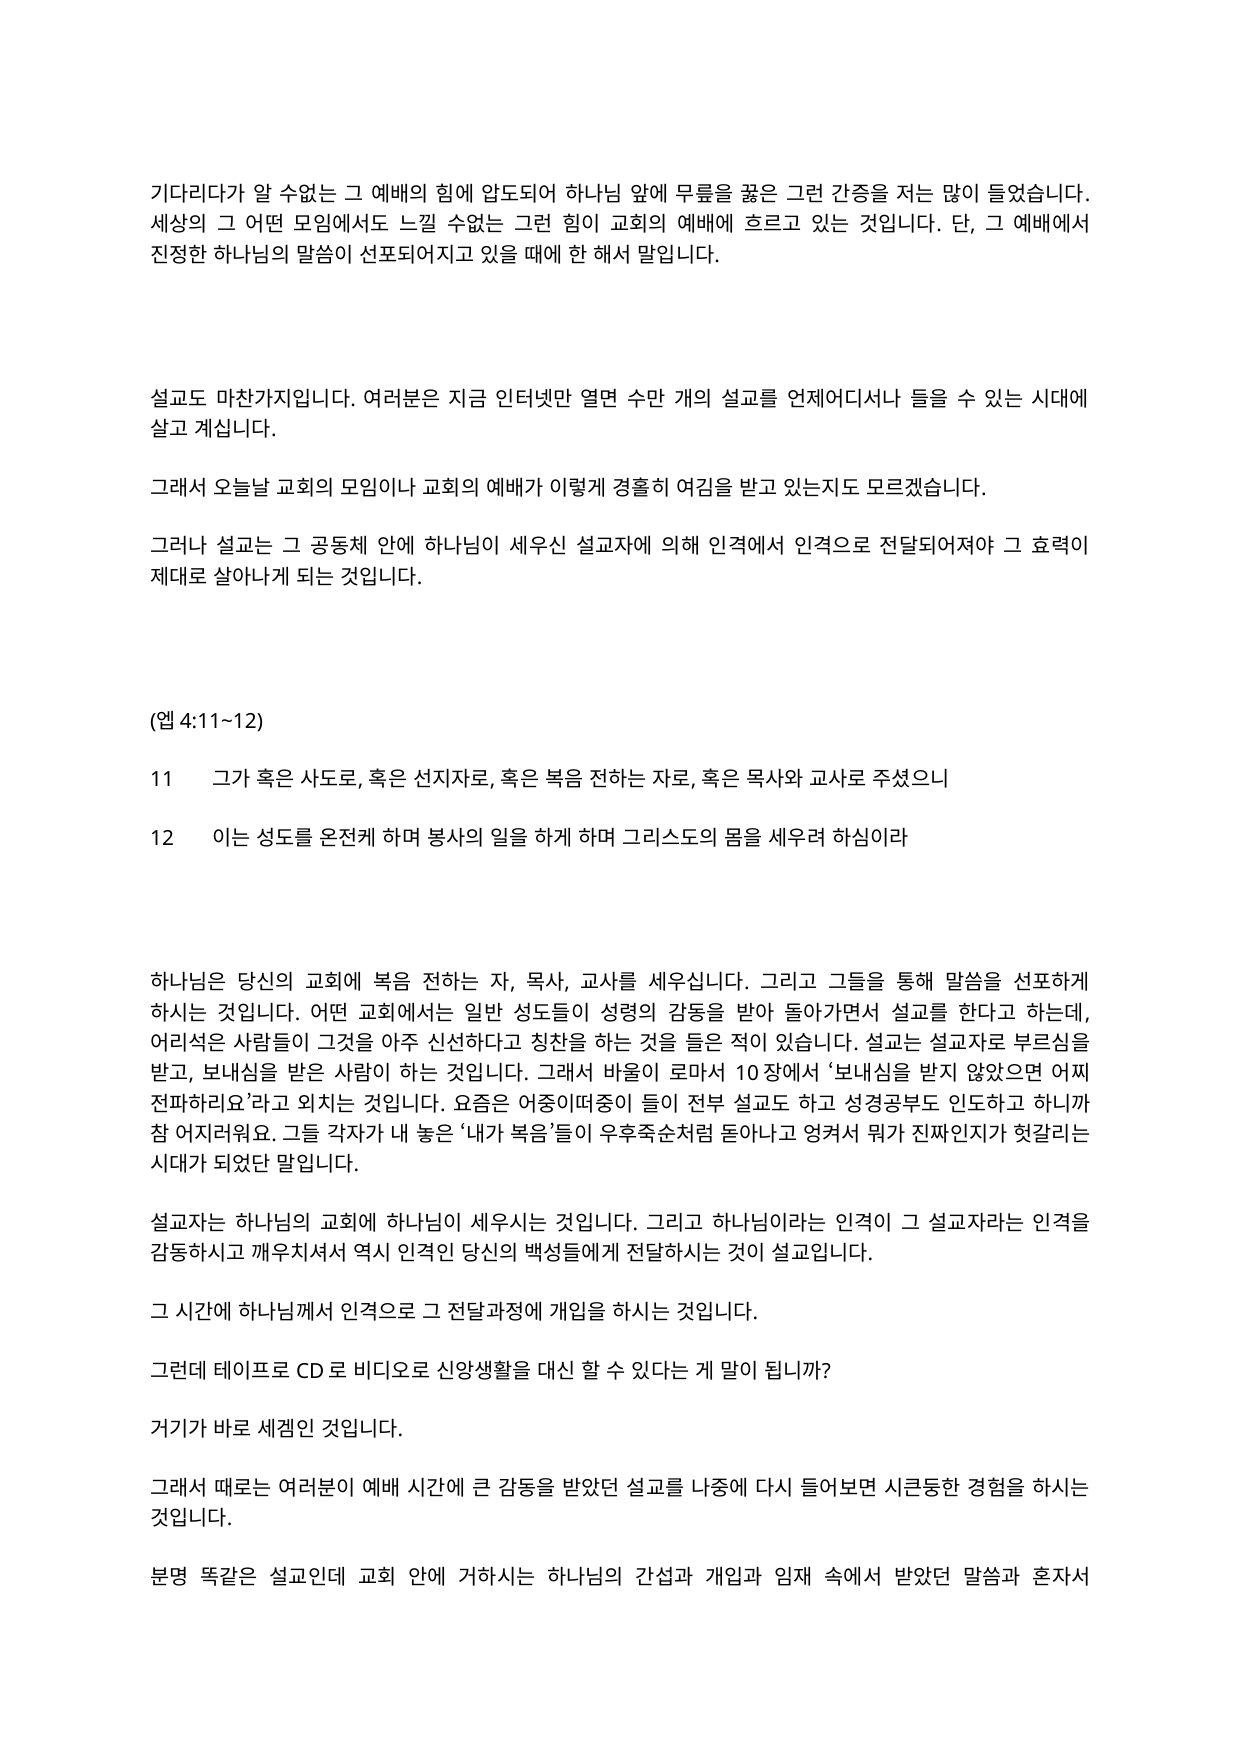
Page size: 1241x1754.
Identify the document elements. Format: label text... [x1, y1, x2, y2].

text 12 이는 성도를 온전케 하며 봉사의 일을 하게 하며 그리스도의 몸을 세우려 하심이라 [150, 821, 1090, 852]
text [150, 1560, 1090, 1591]
text (엡4:11~12) [150, 704, 1090, 734]
text 설교자는 하나님의 교회에 하나님이 세우시는 것입니다. 그리고 하나님이라는 인격이 그 설교자라는 인격을 감동하시고 깨우치셔서 역시 인격인 당신의 백성들에게 전달하시는 것이 설교입니다. [150, 1206, 1090, 1267]
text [150, 177, 1090, 268]
text 거기가 바로 세겜인 것입니다. [150, 1413, 1090, 1443]
text 그래서 때로는 여러분이 예배 시간에 큰 감동을 받았던 설교를 나중에 다시 들어보면 시큰둥한 경험을 하시는 것입니다. [150, 1471, 1090, 1532]
text 설교도 마찬가지입니다. 여러분은 지금 인터넷만 열면 수만 개의 설교를 언제어디서나 들을 수 있는 시대에 살고 계십니다. [150, 382, 1090, 442]
text 그러나 설교는 그 공동체 안에 하나님이 세우신 설교자에 의해 인격에서 인격으로 전달되어져야 그 효력이 제대로 살아나게 되는 것입니다. [150, 530, 1090, 590]
text 그래서 오늘날 교회의 모임이나 교회의 예배가 이렇게 경홀히 여김을 받고 있는지도 모르겠습니다. [150, 471, 1090, 501]
text 그 시간에 하나님께서 인격으로 그 전달과정에 개입을 하시는 것입니다. [150, 1295, 1090, 1326]
text 하나님은 당신의 교회에 복음 전하는 자, 목사, 교사를 세우십니다. 그리고 그들을 통해 말씀을 선포하게 하시는 것입니다. 어떤 교회에서는 일반 성도들이 성령의 감동을 받아 돌아가면서 설교를 한다고 하는데, 어리석은 사람들이 그것을 아주 신선하다고 칭찬을 하는 것을 들은 적이 있습니다. 설교는 설교자로 부르심을 받고, 보내심을 받은 사람이 하는 것입니다. 그래서 바울이 로마서 10장에서 ‘보내심을 받지 않았으면 어찌 전파하리요’라고 외치는 것입니다. 요즘은 어중이떠중이 들이 전부 설교도 하고 성경공부도 인도하고 하니까 참 어지러워요. 그들 각자가 내 놓은 ‘내가 복음’들이 우후죽순처럼 돋아나고 엉켜서 뭐가 진짜인지가 헛갈리는 시대가 되었단 말입니다. [150, 966, 1090, 1178]
text 11 그가 혹은 사도로, 혹은 선지자로, 혹은 복음 전하는 자로, 혹은 목사와 교사로 주셨으니 [150, 763, 1090, 793]
text 그런데 테이프로 CD로 비디오로 신앙생활을 대신 할 수 있다는 게 말이 됩니까? [150, 1354, 1090, 1384]
